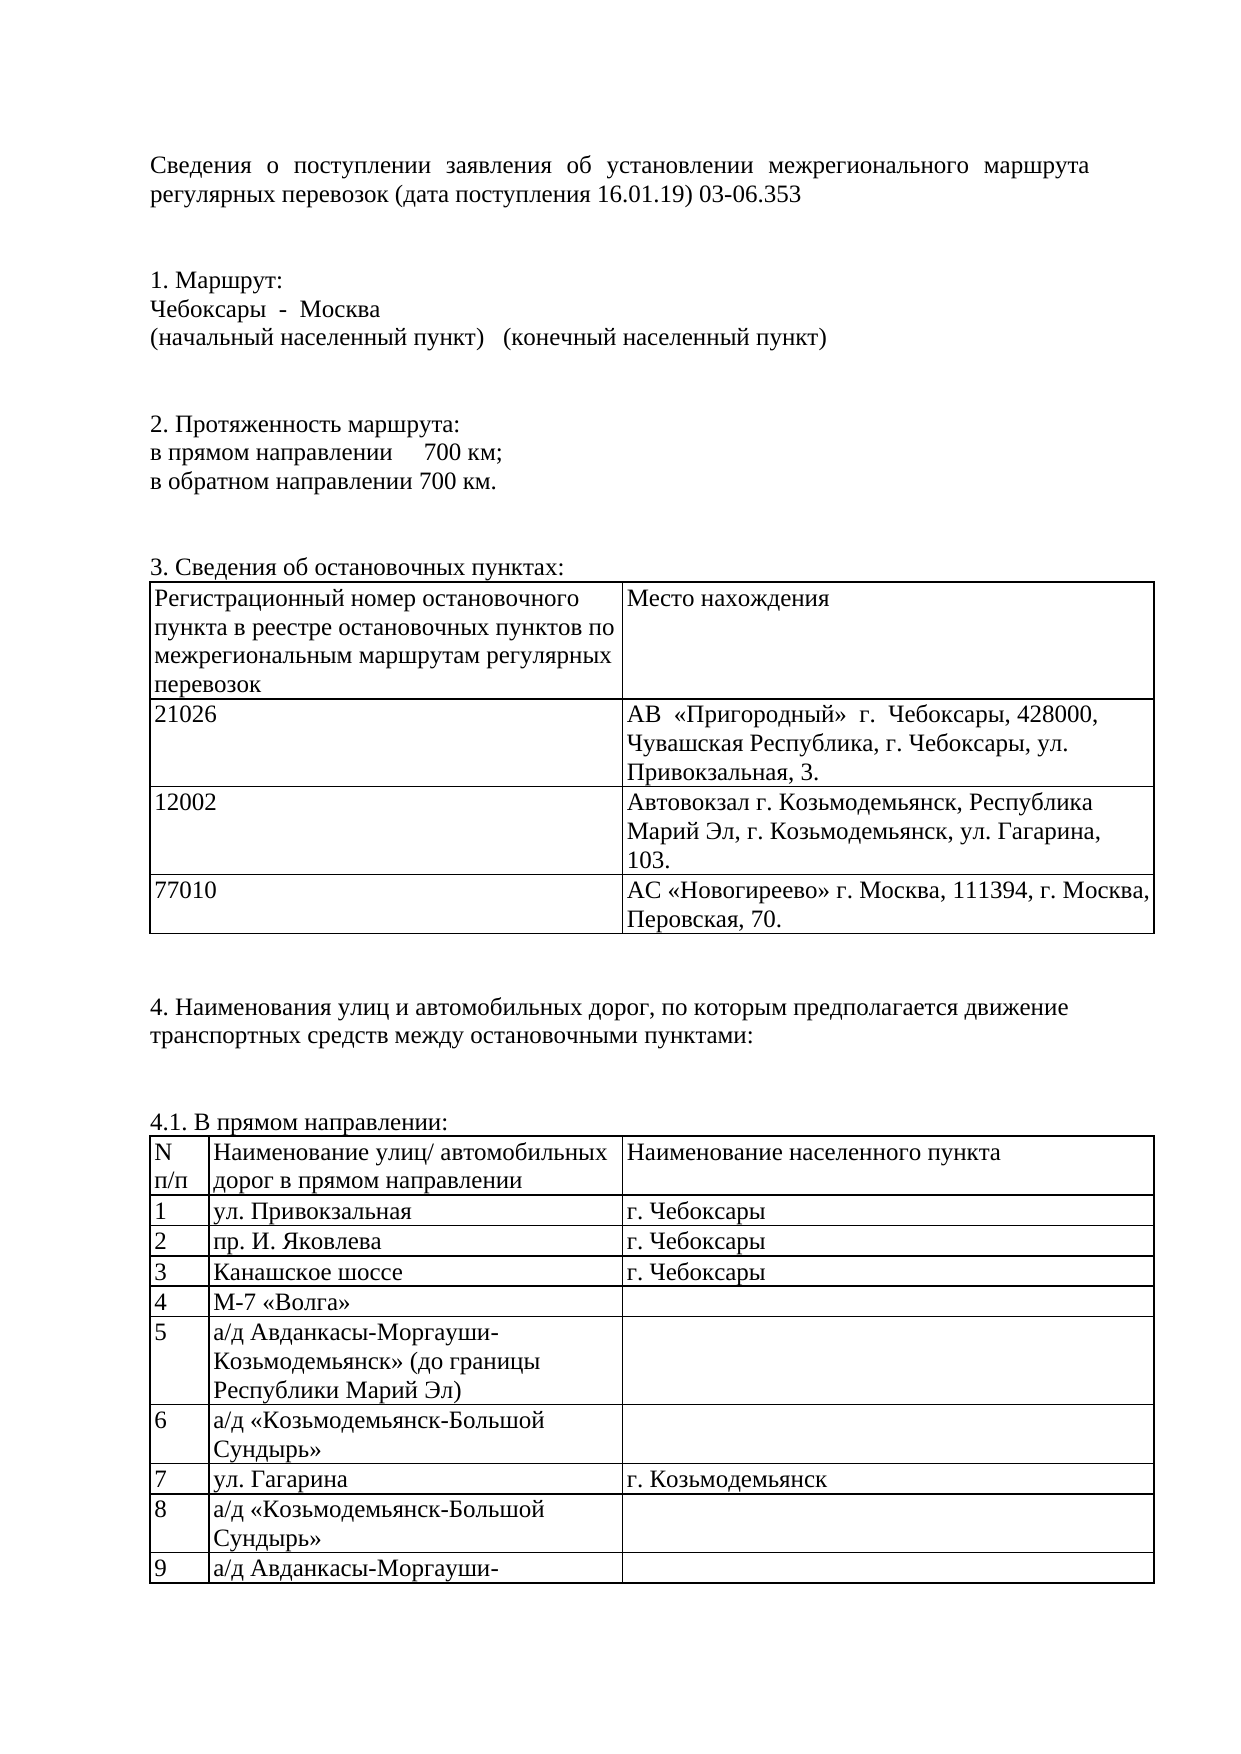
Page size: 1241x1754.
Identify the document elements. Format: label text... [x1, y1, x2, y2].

table_cell АВ «Пригородный» г. Чебоксары, 428000, Чувашская Республика, г. Чебоксары, ул. Привокзальная, 3. [623, 700, 1153, 786]
table_cell г. Чебоксары [623, 1226, 1153, 1255]
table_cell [210, 1553, 622, 1582]
table_cell 5 [151, 1317, 208, 1403]
table_cell 12002 [151, 787, 622, 873]
table_cell ул. Привокзальная [210, 1196, 622, 1225]
table_cell 77010 [151, 875, 622, 932]
table_cell 6 [151, 1405, 208, 1462]
table_cell 8 [151, 1495, 208, 1552]
table_cell ул. Гагарина [210, 1464, 622, 1493]
table_cell 9 [151, 1553, 208, 1582]
table_cell [623, 1495, 1153, 1552]
table_cell г. Козьмодемьянск [623, 1464, 1153, 1493]
table_cell а/д Авданкасы-Моргауши-Козьмодемьянск» (до границы Республики Марий Эл) [210, 1317, 622, 1403]
table_cell 21026 [151, 700, 622, 786]
text в прямом направлении 700 км; [150, 437, 1090, 466]
table_header Регистрационный номер остановочного пункта в реестре остановочных пунктов по межрегиональным маршрутам регулярных перевозок [151, 583, 622, 698]
text Чебоксары - Москва [150, 294, 1090, 322]
text 2. Протяженность маршрута: [150, 409, 1090, 437]
table_cell 2 [151, 1226, 208, 1255]
text Сведения о поступлении заявления об установлении межрегионального маршрута регулярных перевозок (дата поступления 16.01.19) 03-06.353 [150, 150, 1090, 207]
table_cell 4 [151, 1287, 208, 1316]
table_header Место нахождения [623, 583, 1153, 698]
table_header Наименование населенного пункта [623, 1137, 1153, 1194]
table_cell г. Чебоксары [623, 1196, 1153, 1225]
table_cell [623, 1405, 1153, 1462]
text 4.1. В прямом направлении: [150, 1107, 1090, 1135]
table_cell М-7 «Волга» [210, 1287, 622, 1316]
table_cell Канашское шоссе [210, 1257, 622, 1285]
text 1. Маршрут: [150, 265, 1090, 294]
table_cell [623, 1553, 1153, 1582]
text 4. Наименования улиц и автомобильных дорог, по которым предполагается движение транспортных средств между остановочными пунктами: [150, 992, 1090, 1049]
text в обратном направлении 700 км. [150, 466, 1090, 495]
table_header N п/п [151, 1137, 208, 1194]
text 3. Сведения об остановочных пунктах: [150, 552, 1090, 581]
table_cell 1 [151, 1196, 208, 1225]
table_cell 3 [151, 1257, 208, 1285]
table_cell [623, 1287, 1153, 1316]
table_cell г. Чебоксары [623, 1257, 1153, 1285]
table_cell а/д «Козьмодемьянск-Большой Сундырь» [210, 1495, 622, 1552]
table_cell Автовокзал г. Козьмодемьянск, Республика Марий Эл, г. Козьмодемьянск, ул. Гагарина, 103. [623, 787, 1153, 873]
table_cell 7 [151, 1464, 208, 1493]
table_cell [623, 1317, 1153, 1403]
table_cell пр. И. Яковлева [210, 1226, 622, 1255]
table_cell а/д «Козьмодемьянск-Большой Сундырь» [210, 1405, 622, 1462]
table_header Наименование улиц/ автомобильных дорог в прямом направлении [210, 1137, 622, 1194]
text (начальный населенный пункт) (конечный населенный пункт) [150, 322, 1090, 351]
table_cell АС «Новогиреево» г. Москва, 111394, г. Москва, Перовская, 70. [623, 875, 1153, 932]
